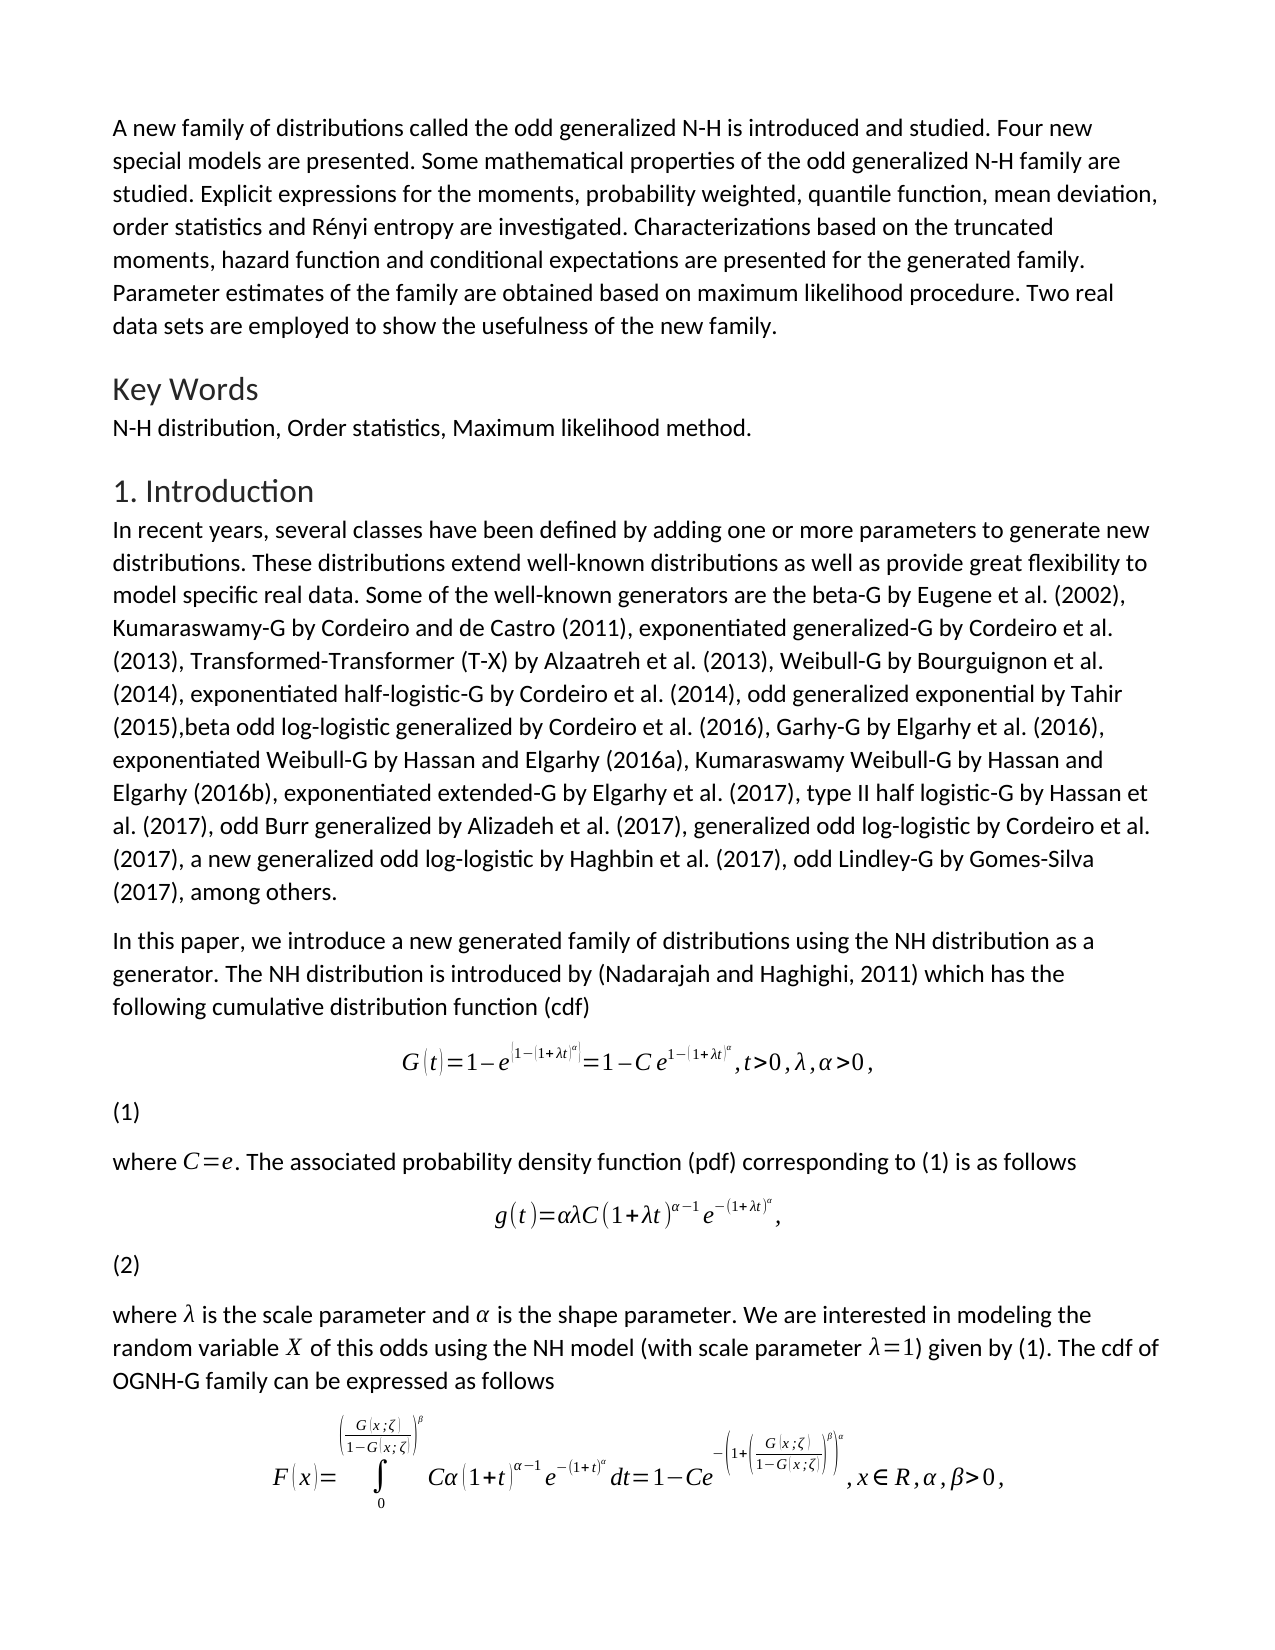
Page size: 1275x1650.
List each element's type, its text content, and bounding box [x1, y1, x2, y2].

text N-H distribution, Order statistics, Maximum likelihood method. [112, 412, 1162, 442]
text (1) [112, 1096, 1162, 1127]
text In this paper, we introduce a new generated family of distributions using the NH distribution as a generator. The NH distribution is introduced by (Nadarajah and Haghighi, 2011) which has the following cumulative distribution function (cdf) [112, 925, 1162, 1022]
subtitle Key Words [112, 368, 1162, 409]
text where is the scale parameter and is the shape parameter. We are interested in modeling the random variable of this odds using the NH model (with scale parameter ) given by (1). The cdf of OGNH-G family can be expressed as follows [112, 1299, 1162, 1396]
text In recent years, several classes have been defined by adding one or more parameters to generate new distributions. These distributions extend well-known distributions as well as provide great flexibility to model specific real data. Some of the well-known generators are the beta-G by Eugene et al. (2002), Kumaraswamy-G by Cordeiro and de Castro (2011), exponentiated generalized-G by Cordeiro et al. (2013), Transformed-Transformer (T-X) by Alzaatreh et al. (2013), Weibull-G by Bourguignon et al. (2014), exponentiated half-logistic-G by Cordeiro et al. (2014), odd generalized exponential by Tahir (2015),beta odd log-logistic generalized by Cordeiro et al. (2016), Garhy-G by Elgarhy et al. (2016), exponentiated Weibull-G by Hassan and Elgarhy (2016a), Kumaraswamy Weibull-G by Hassan and Elgarhy (2016b), exponentiated extended-G by Elgarhy et al. (2017), type II half logistic-G by Hassan et al. (2017), odd Burr generalized by Alizadeh et al. (2017), generalized odd log-logistic by Cordeiro et al. (2017), a new generalized odd log-logistic by Haghbin et al. (2017), odd Lindley-G by Gomes-Silva (2017), among others. [112, 514, 1162, 906]
subtitle 1. Introduction [112, 470, 1162, 511]
text A new family of distributions called the odd generalized N-H is introduced and studied. Four new special models are presented. Some mathematical properties of the odd generalized N-H family are studied. Explicit expressions for the moments, probability weighted, quantile function, mean deviation, order statistics and Rényi entropy are investigated. Characterizations based on the truncated moments, hazard function and conditional expectations are presented for the generated family. Parameter estimates of the family are obtained based on maximum likelihood procedure. Two real data sets are employed to show the usefulness of the new family. [112, 112, 1162, 341]
text (2) [112, 1249, 1162, 1280]
text where . The associated probability density function (pdf) corresponding to (1) is as follows [112, 1146, 1162, 1177]
